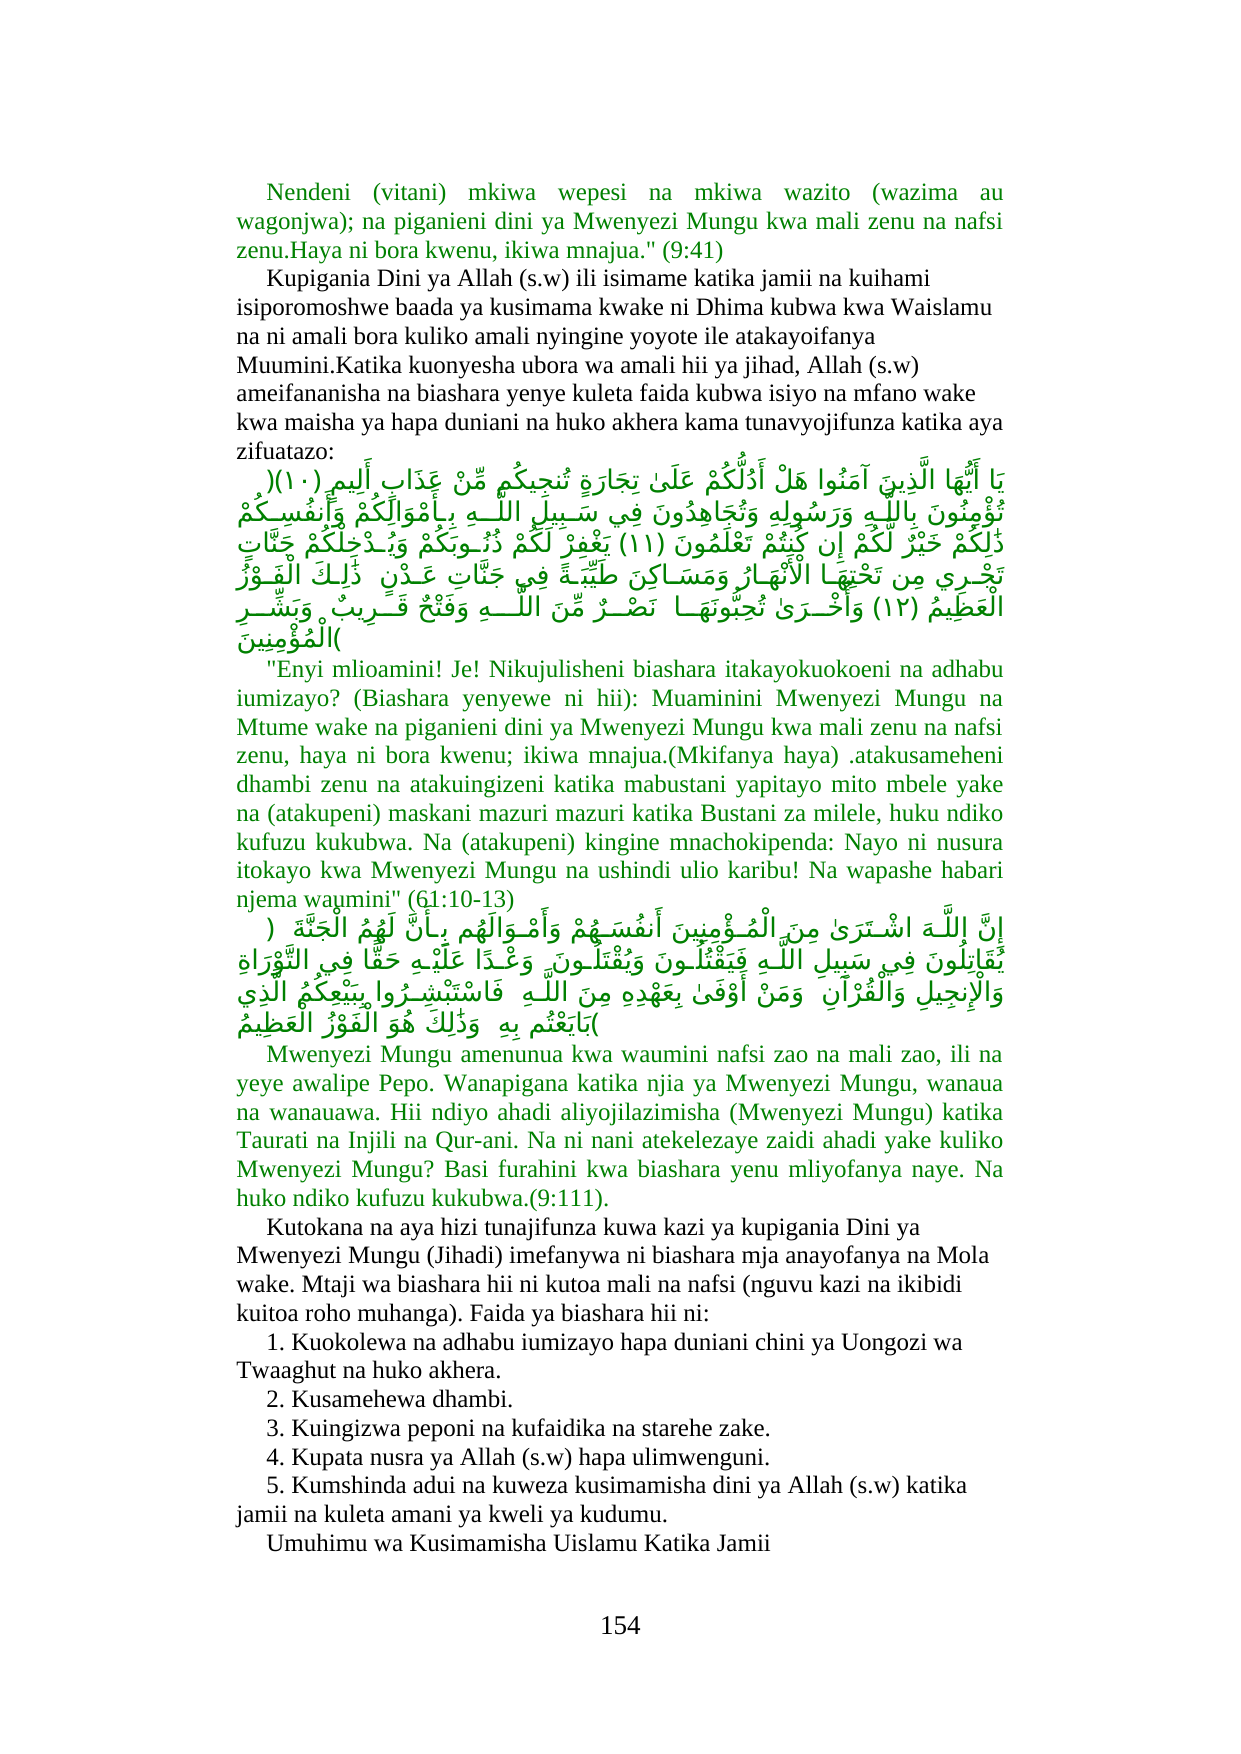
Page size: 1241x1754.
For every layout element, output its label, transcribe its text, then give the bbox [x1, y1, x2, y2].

text Umuhimu wa Kusimamisha Uislamu Katika Jamii [236, 1528, 1004, 1557]
text "Enyi mlioamini! Je! Nikujulisheni biashara itakayokuokoeni na adhabu iumizayo? (Biashara yenyewe ni hii): Muaminini Mwenyezi Mungu na Mtume wake na piganieni dini ya Mwenyezi Mungu kwa mali zenu na nafsi zenu, haya ni bora kwenu; ikiwa mnajua.(Mkifanya haya) .atakusameheni dhambi zenu na atakuingizeni katika mabustani yapitayo mito mbele yake na (atakupeni) maskani mazuri mazuri katika Bustani za milele, huku ndiko kufuzu kukubwa. Na (atakupeni) kingine mnachokipenda: Nayo ni nusura itokayo kwa Mwenyezi Mungu na ushindi ulio karibu! Na wapashe habari njema waumini" (61:10-13) [236, 654, 1004, 913]
text 3. Kuingizwa peponi na kufaidika na starehe zake. [236, 1413, 1004, 1442]
text Nendeni (vitani) mkiwa wepesi na mkiwa wazito (wazima au wagonjwa); na piganieni dini ya Mwenyezi Mungu kwa mali zenu na nafsi zenu.Haya ni bora kwenu, ikiwa mnajua." (9:41) [236, 177, 1004, 263]
text Kupigania Dini ya Allah (s.w) ili isimame katika jamii na kuihami isiporomoshwe baada ya kusimama kwake ni Dhima kubwa kwa Waislamu na ni amali bora kuliko amali nyingine yoyote ile atakayoifanya Muumini.Katika kuonyesha ubora wa amali hii ya jihad, Allah (s.w) ameifananisha na biashara yenye kuleta faida kubwa isiyo na mfano wake kwa maisha ya hapa duniani na huko akhera kama tunavyojifunza katika aya zifuatazo: [236, 263, 1004, 465]
text 4. Kupata nusra ya Allah (s.w) hapa ulimwenguni. [236, 1442, 1004, 1470]
text 2. Kusamehewa dhambi. [236, 1384, 1004, 1413]
text ﴿يَا أَيُّهَا الَّذِينَ آمَنُوا هَلْ أَدُلُّكُمْ عَلَىٰ تِجَارَةٍ تُنجِيكُم مِّنْ عَذَابٍ أَلِيمٍ ﴿١٠﴾ تُؤْمِنُونَ بِاللَّـهِ وَرَسُولِهِ وَتُجَاهِدُونَ فِي سَبِيلِ اللَّـهِ بِأَمْوَالِكُمْ وَأَنفُسِكُمْ ذَٰلِكُمْ خَيْرٌ لَّكُمْ إِن كُنتُمْ تَعْلَمُونَ ﴿١١﴾ يَغْفِرْ لَكُمْ ذُنُوبَكُمْ وَيُدْخِلْكُمْ جَنَّاتٍ تَجْرِي مِن تَحْتِهَا الْأَنْهَارُ وَمَسَاكِنَ طَيِّبَةً فِي جَنَّاتِ عَدْنٍ ذَٰلِكَ الْفَوْزُ الْعَظِيمُ ﴿١٢﴾ وَأُخْرَىٰ تُحِبُّونَهَا نَصْرٌ مِّنَ اللَّـهِ وَفَتْحٌ قَرِيبٌ وَبَشِّرِ الْمُؤْمِنِينَ﴾ [236, 465, 1004, 654]
text Mwenyezi Mungu amenunua kwa waumini nafsi zao na mali zao, ili na yeye awalipe Pepo. Wanapigana katika njia ya Mwenyezi Mungu, wanaua na wanauawa. Hii ndiyo ahadi aliyojilazimisha (Mwenyezi Mungu) katika Taurati na Injili na Qur-ani. Na ni nani atekelezaye zaidi ahadi yake kuliko Mwenyezi Mungu? Basi furahini kwa biashara yenu mliyofanya naye. Na huko ndiko kufuzu kukubwa.(9:111). [236, 1039, 1004, 1212]
text 5. Kumshinda adui na kuweza kusimamisha dini ya Allah (s.w) katika jamii na kuleta amani ya kweli ya kudumu. [236, 1470, 1004, 1528]
text 1. Kuokolewa na adhabu iumizayo hapa duniani chini ya Uongozi wa Twaaghut na huko akhera. [236, 1327, 1004, 1384]
text Kutokana na aya hizi tunajifunza kuwa kazi ya kupigania Dini ya Mwenyezi Mungu (Jihadi) imefanywa ni biashara mja anayofanya na Mola wake. Mtaji wa biashara hii ni kutoa mali na nafsi (nguvu kazi na ikibidi kuitoa roho muhanga). Faida ya biashara hii ni: [236, 1212, 1004, 1327]
text ﴿ إِنَّ اللَّـهَ اشْتَرَىٰ مِنَ الْمُؤْمِنِينَ أَنفُسَهُمْ وَأَمْوَالَهُم بِأَنَّ لَهُمُ الْجَنَّةَ يُقَاتِلُونَ فِي سَبِيلِ اللَّـهِ فَيَقْتُلُونَ وَيُقْتَلُونَ وَعْدًا عَلَيْهِ حَقًّا فِي التَّوْرَاةِ وَالْإِنجِيلِ وَالْقُرْآنِ وَمَنْ أَوْفَىٰ بِعَهْدِهِ مِنَ اللَّـهِ فَاسْتَبْشِرُوا بِبَيْعِكُمُ الَّذِي بَايَعْتُم بِهِ وَذَٰلِكَ هُوَ الْفَوْزُ الْعَظِيمُ﴾ [236, 913, 1004, 1039]
